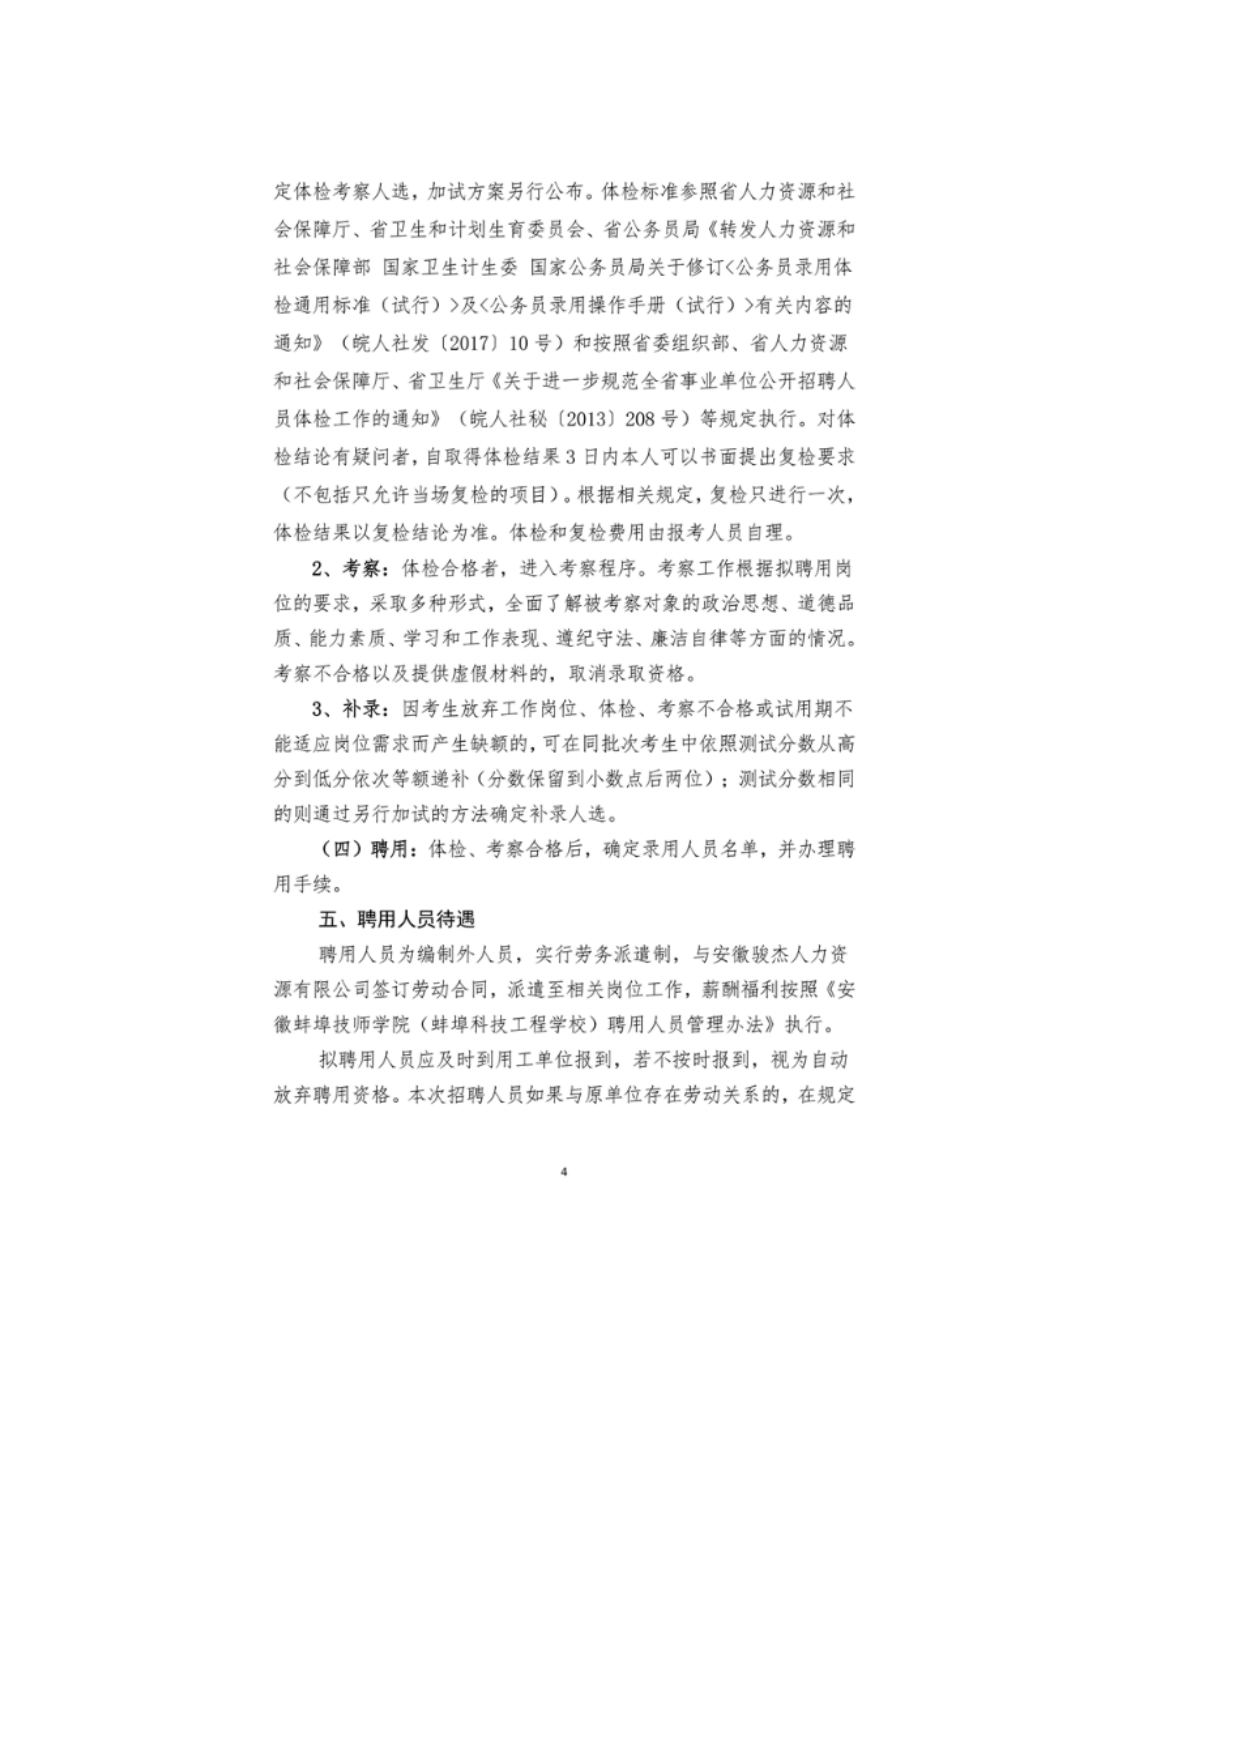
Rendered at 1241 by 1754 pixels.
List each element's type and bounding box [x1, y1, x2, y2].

picture [187, 162, 900, 1202]
